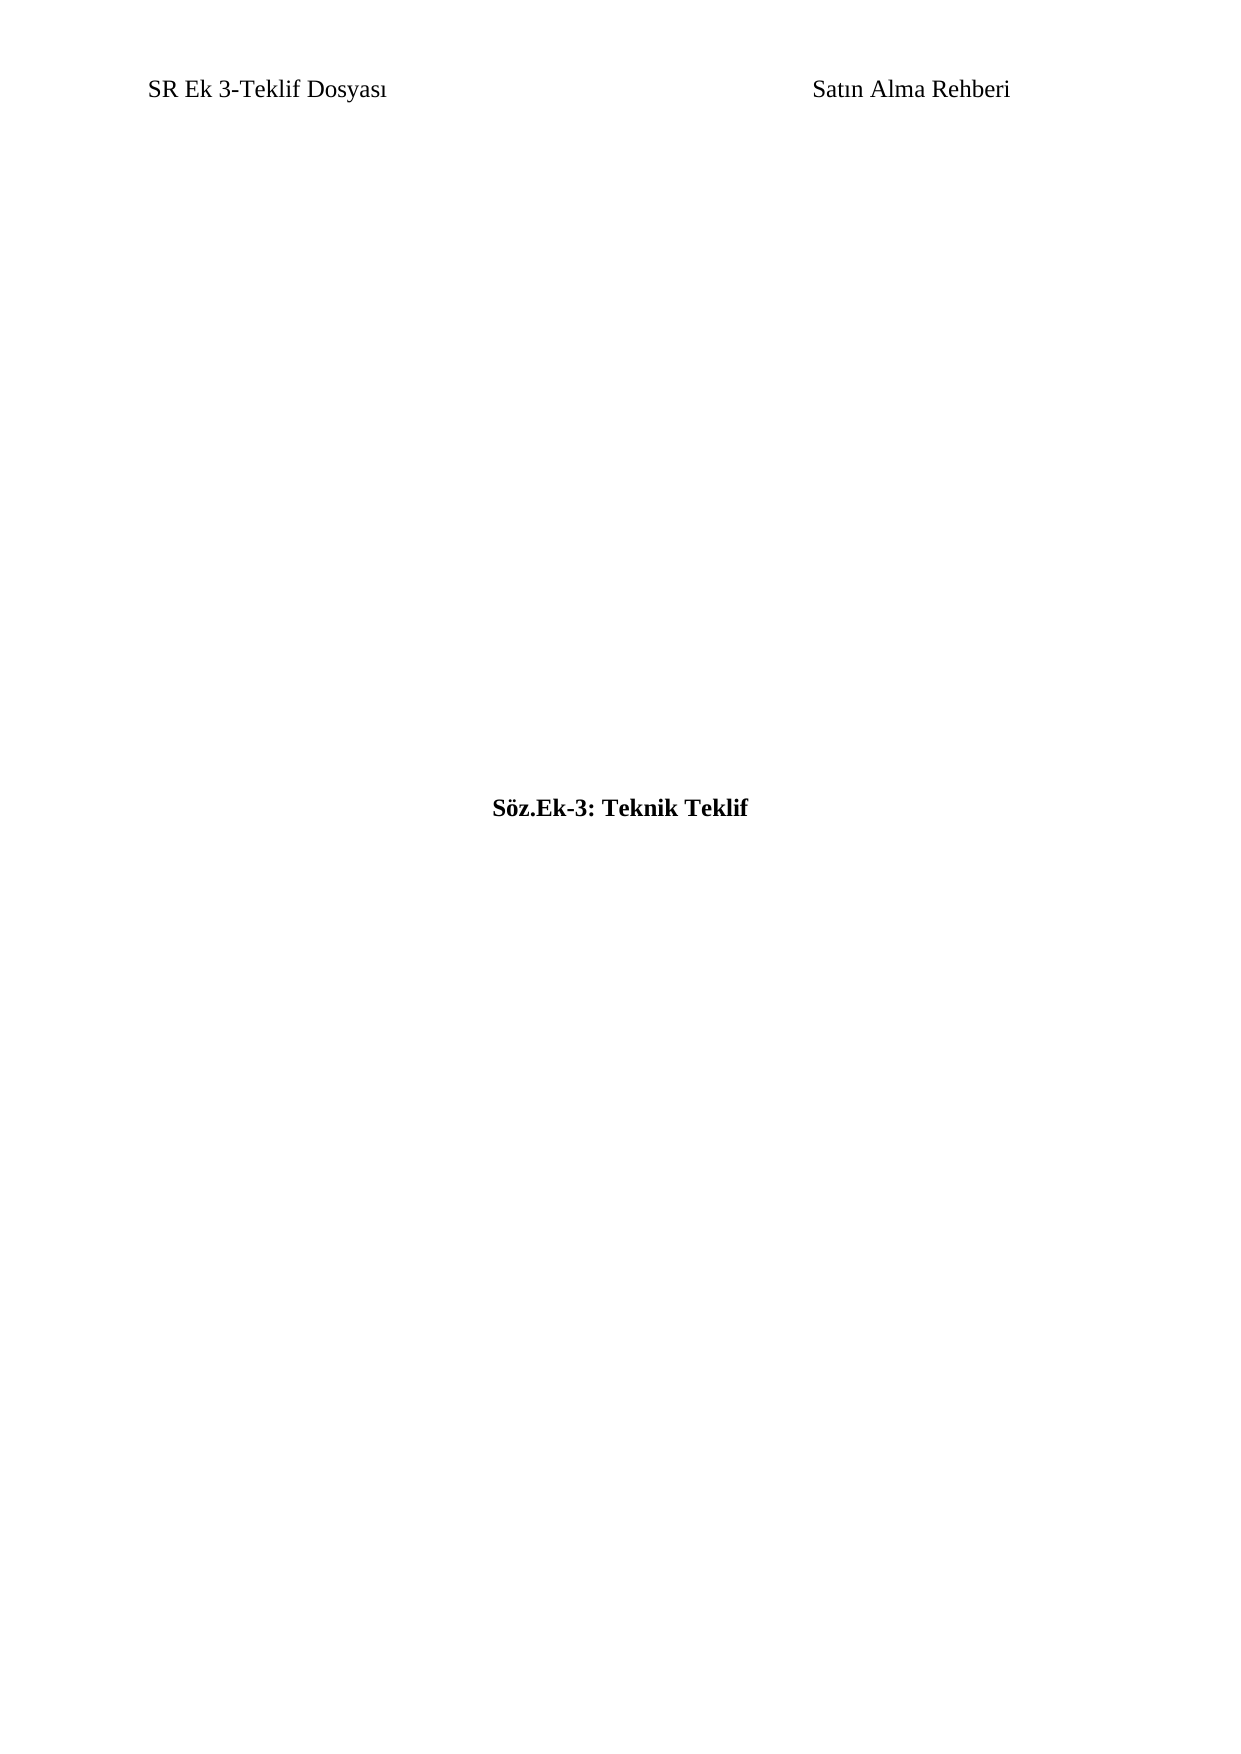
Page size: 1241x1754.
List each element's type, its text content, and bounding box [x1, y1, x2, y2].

subtitle Söz.Ek-3: Teknik Teklif [148, 793, 1093, 821]
